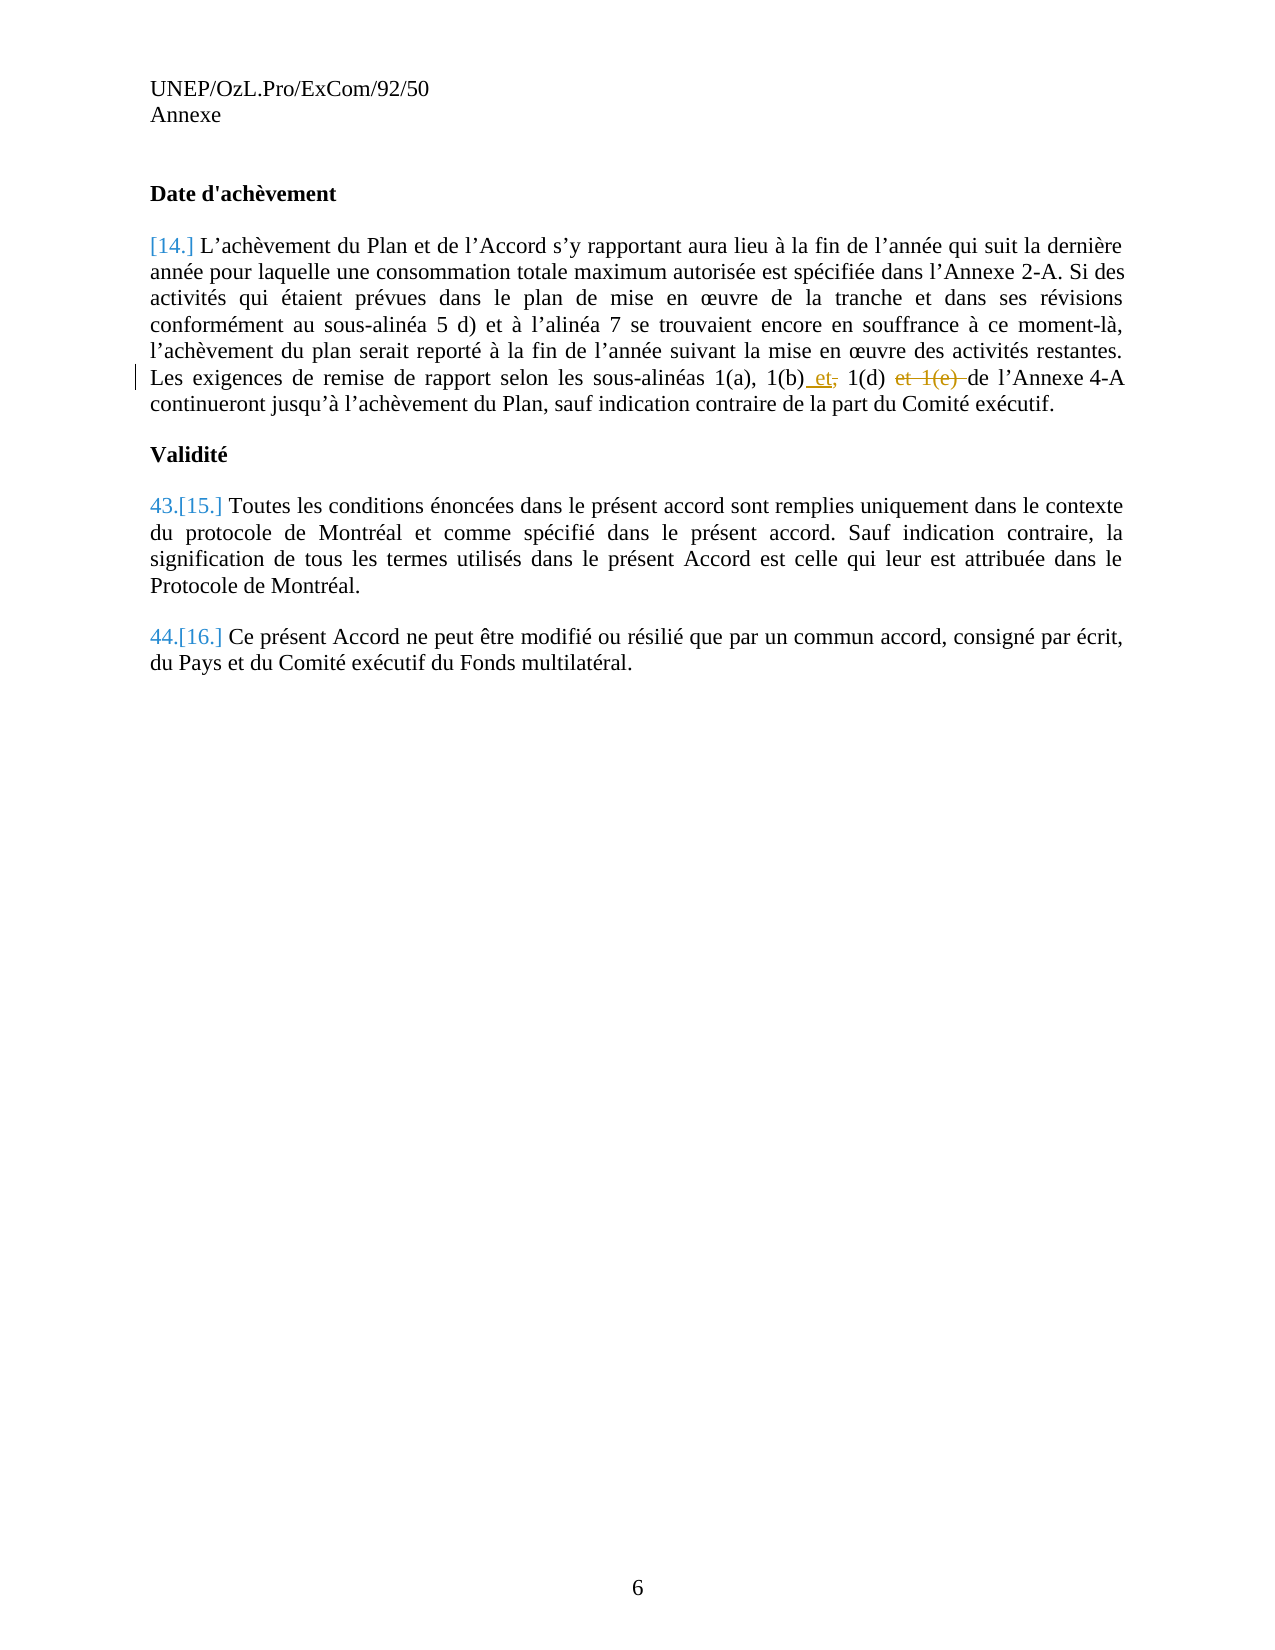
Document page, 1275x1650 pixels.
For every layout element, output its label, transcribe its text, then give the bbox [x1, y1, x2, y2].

subtitle Toutes les conditions énoncées dans le présent accord sont remplies uniquement dans le contexte du protocole de Montréal et comme spécifié dans le présent accord. Sauf indication contraire, la signification de tous les termes utilisés dans le présent Accord est celle qui leur est attribuée dans le Protocole de Montréal. [150, 493, 1125, 598]
subtitle Validité [150, 441, 1125, 468]
subtitle L’achèvement du Plan et de l’Accord s’y rapportant aura lieu à la fin de l’année qui suit la dernière année pour laquelle une consommation totale maximum autorisée est spécifiée dans l’Annexe 2-A. Si des activités qui étaient prévues dans le plan de mise en œuvre de la tranche et dans ses révisions conformément au sous-alinéa 5 d) et à l’alinéa 7 se trouvaient encore en souffrance à ce moment-là, l’achèvement du plan serait reporté à la fin de l’année suivant la mise en œuvre des activités restantes. Les exigences de remise de rapport selon les sous-alinéas 1(a), 1(b) 1(d) de l’Annexe 4-A continueront jusqu’à l’achèvement du Plan, sauf indication contraire de la part du Comité exécutif. [150, 232, 1125, 416]
text Date d'achèvement [150, 180, 1125, 207]
subtitle Ce présent Accord ne peut être modifié ou résilié que par un commun accord, consigné par écrit, du Pays et du Comité exécutif du Fonds multilatéral. [150, 623, 1125, 676]
